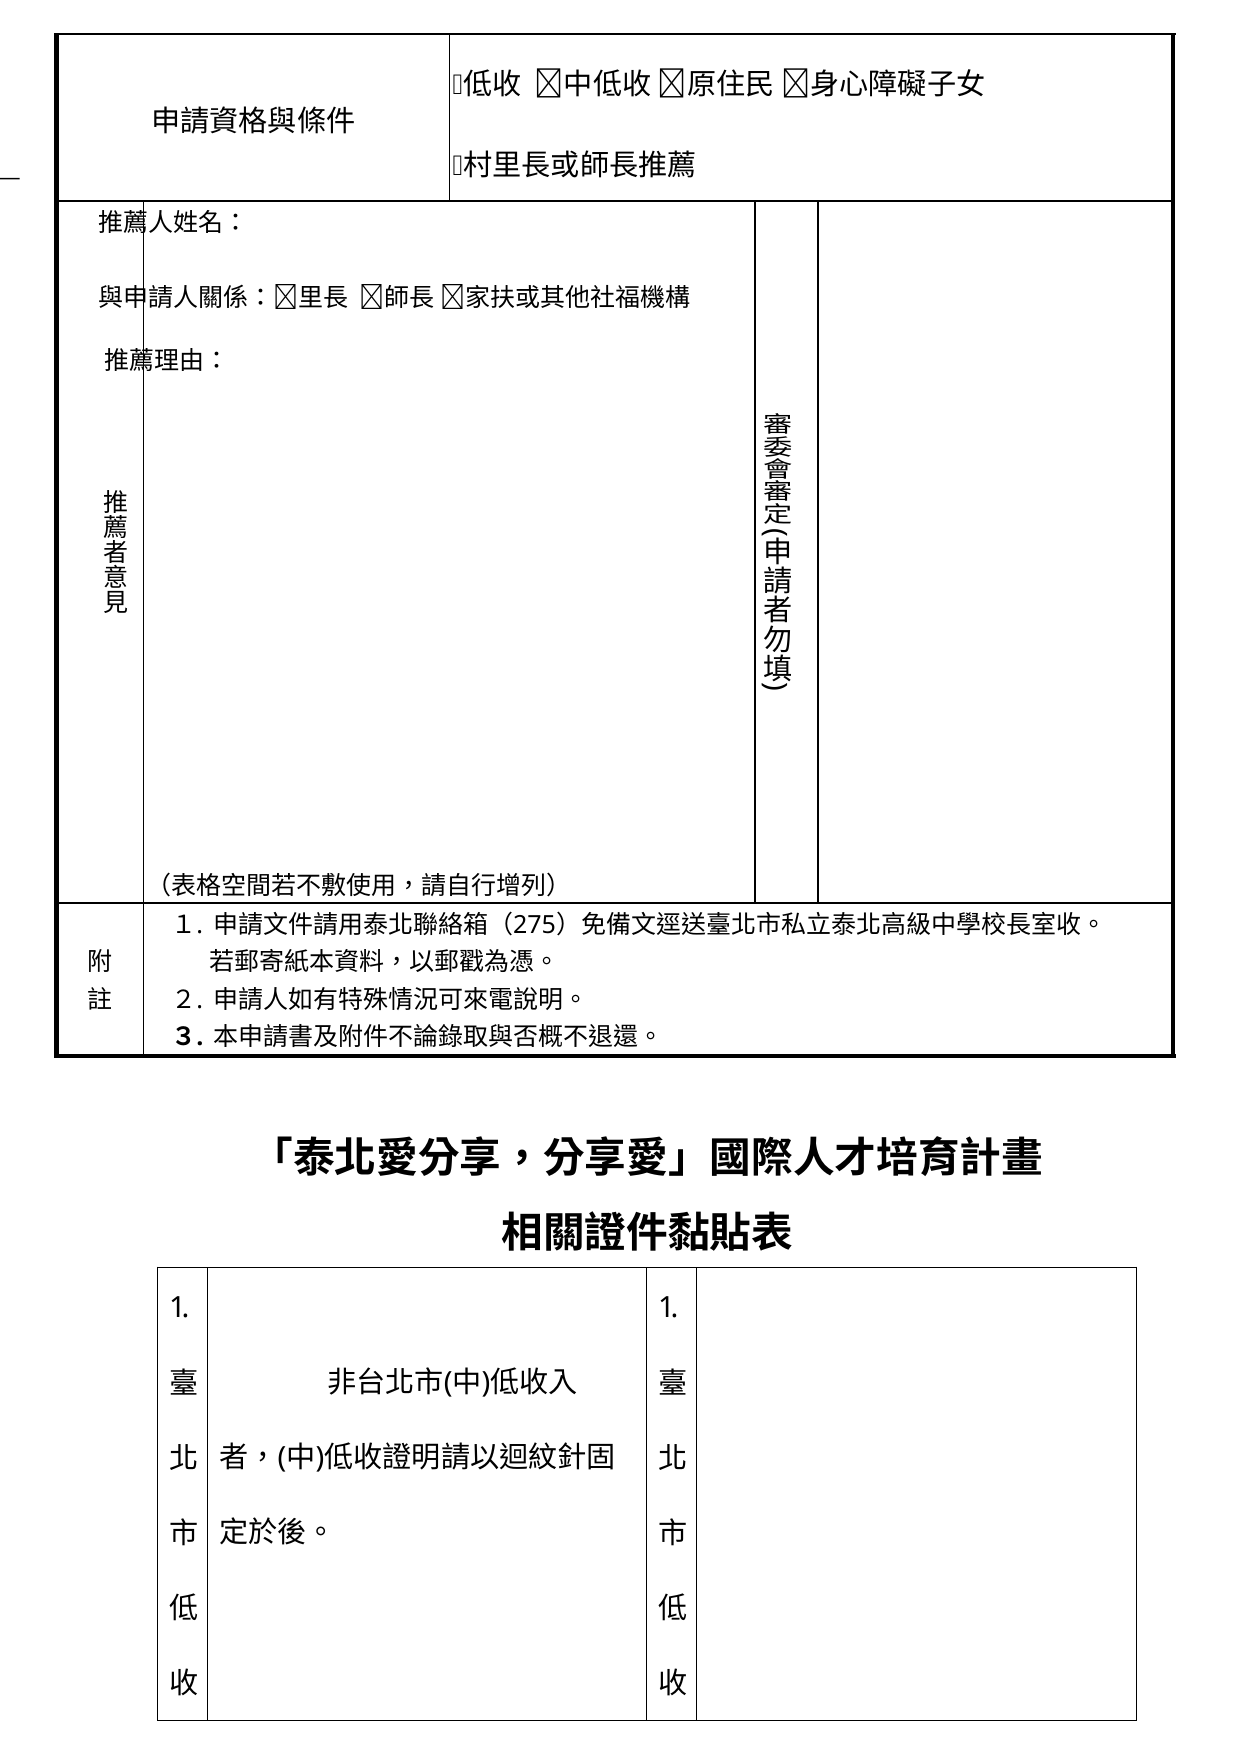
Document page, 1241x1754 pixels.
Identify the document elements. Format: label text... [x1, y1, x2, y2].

table_cell 低收 中低收 原住民 身心障礙子女 村里長或師長推薦 [450, 35, 1171, 200]
table_header 1.臺北市低收入戶卡反面 [647, 1268, 696, 1720]
text 相關證件黏貼表 [169, 1192, 1125, 1267]
table_cell [819, 202, 1171, 902]
text 「泰北愛分享，分享愛」國際人才培育計畫 [169, 1117, 1125, 1192]
table_cell 附 註 [59, 904, 143, 1053]
table_header 1.臺北市 低收入戶卡正面 [158, 1268, 207, 1720]
table_cell 推薦人姓名： 與申請人關係：里長 師長 家扶或其他社福機構 推薦理由： （表格空間若不敷使用，請自行增列） [144, 202, 754, 902]
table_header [208, 1268, 646, 1720]
table_cell 申請資格與條件 [59, 35, 449, 200]
table_cell 申請文件請用泰北聯絡箱（275）免備文逕送臺北市私立泰北高級中學校長室收。 若郵寄紙本資料，以郵戳為憑。 申請人如有特殊情況可來電說明。 本申請書及附件不論錄取與否概不退還。 [144, 904, 1171, 1053]
table_cell 推薦者意見 [59, 202, 143, 902]
table_cell 審委會審定(申請者勿填) [756, 202, 817, 902]
table_header [697, 1268, 1136, 1720]
